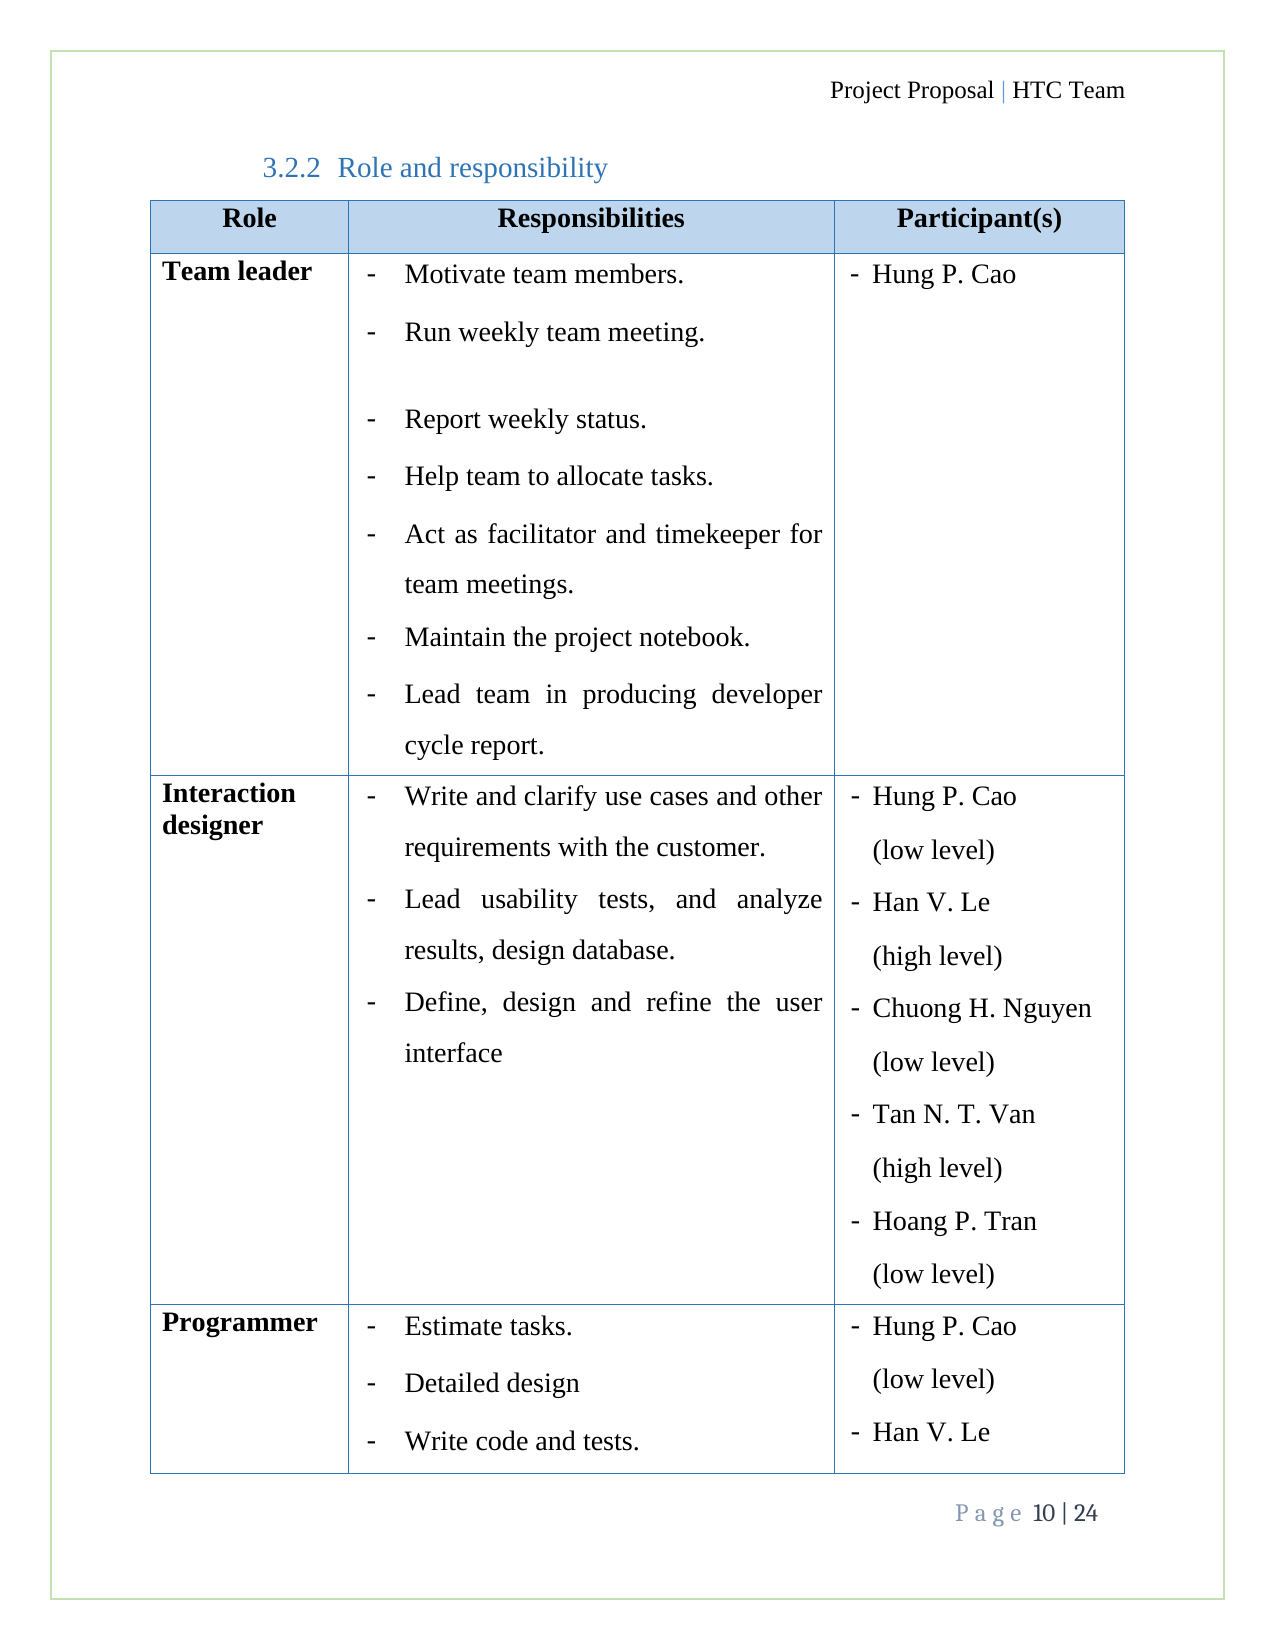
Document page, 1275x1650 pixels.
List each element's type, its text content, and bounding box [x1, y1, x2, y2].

table_cell Write and clarify use cases and other requirements with the customer. Lead usability tests, and analyze results, design database. Define, design and refine the user interface [349, 776, 834, 1304]
table_header Role [151, 201, 348, 253]
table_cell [349, 1305, 834, 1473]
table_cell Motivate team members. Run weekly team meeting. Report weekly status. Help team to allocate tasks. Act as facilitator and timekeeper for team meetings. Maintain the project notebook. Lead team in producing developer cycle report. [349, 254, 834, 774]
table_header Participant(s) [835, 201, 1124, 253]
table_cell Hung P. Cao (low level) Han V. Le (high level) Chuong H. Nguyen (low level) Tan N. T. Van (high level) Hoang P. Tran (low level) [835, 776, 1124, 1304]
subtitle Role and responsibility [262, 150, 1125, 183]
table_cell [835, 1305, 1124, 1473]
table_cell Programmer [151, 1305, 348, 1473]
table_cell Team leader [151, 254, 348, 774]
table_cell Hung P. Cao [835, 254, 1124, 774]
table_cell Interaction designer [151, 776, 348, 1304]
table_header Responsibilities [349, 201, 834, 253]
